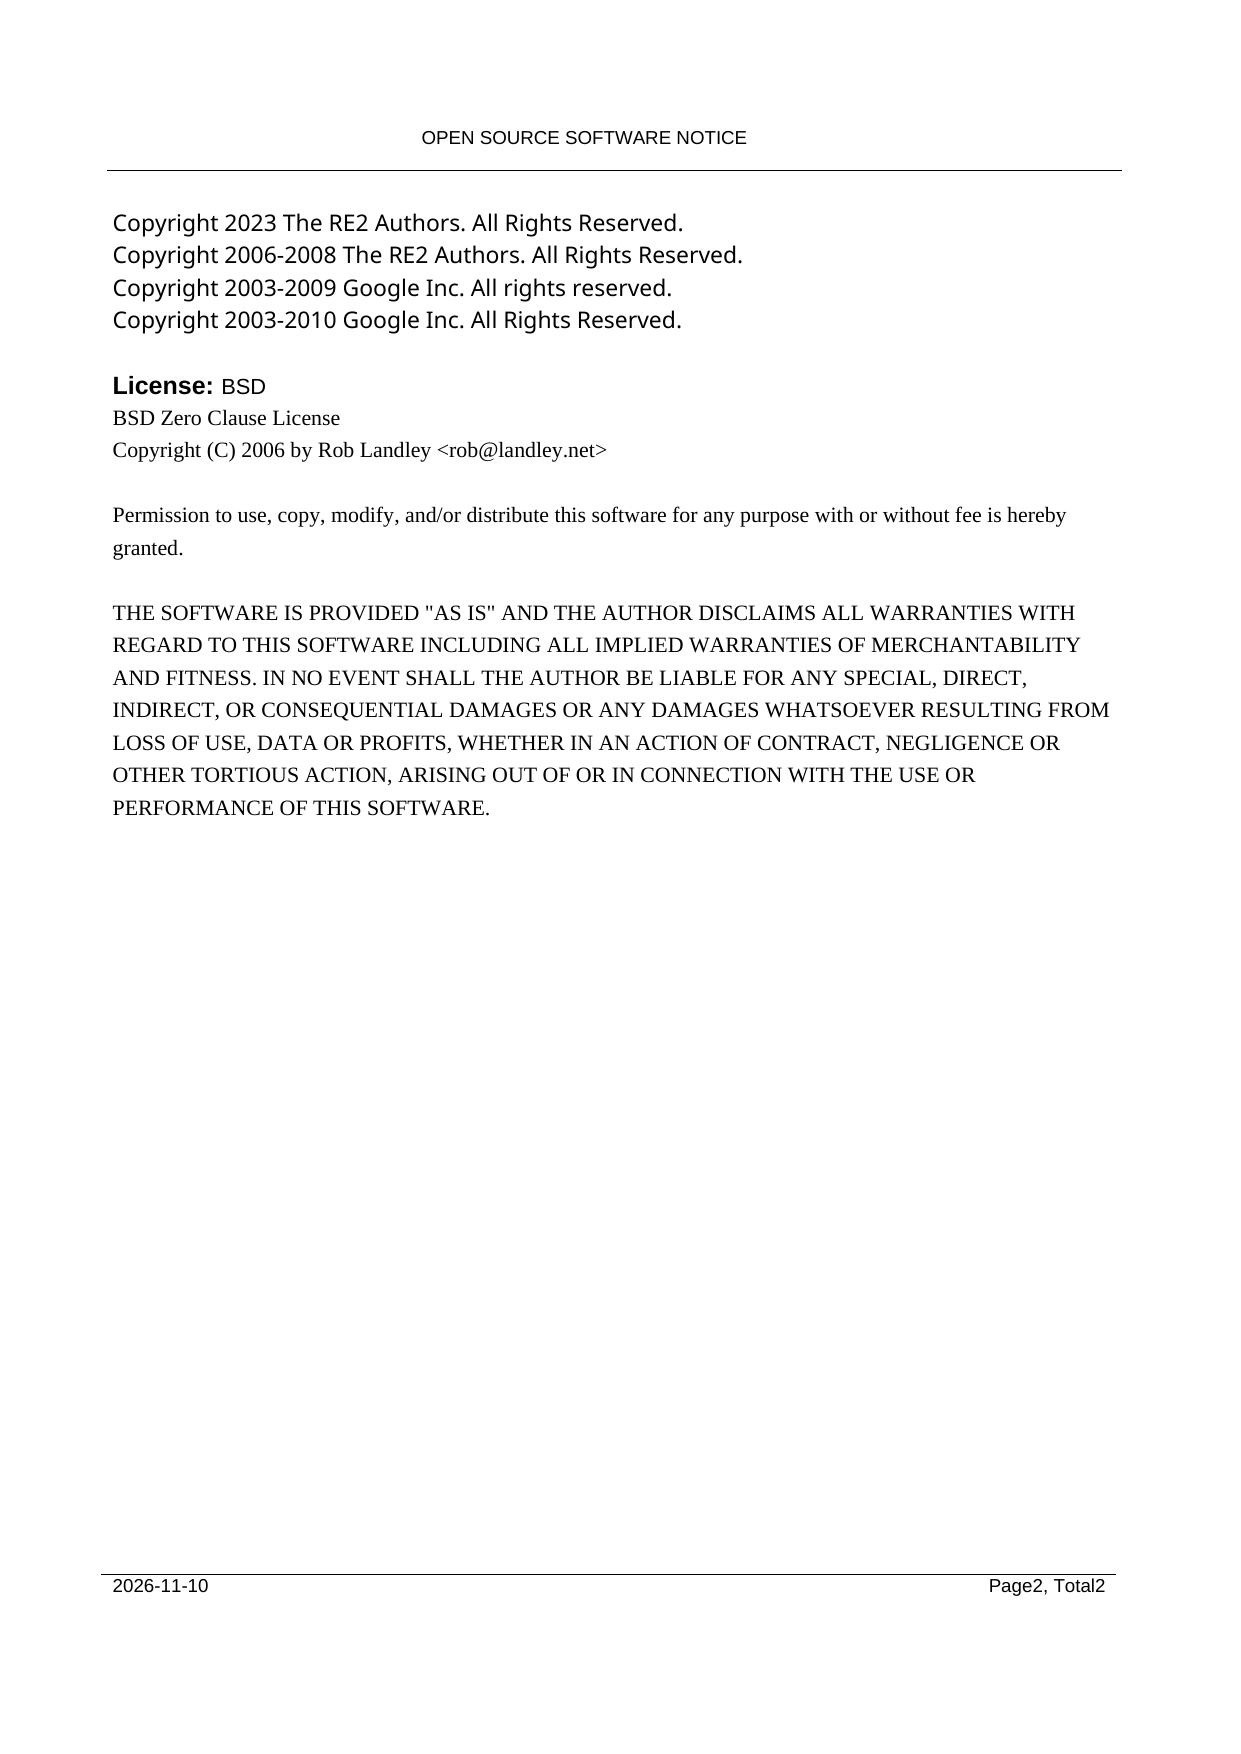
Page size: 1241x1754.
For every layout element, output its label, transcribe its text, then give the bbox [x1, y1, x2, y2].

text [112, 206, 1128, 369]
text License: BSD [112, 369, 1128, 401]
text BSD Zero Clause License Copyright (C) 2006 by Rob Landley <rob@landley.net> Permission to use, copy, modify, and/or distribute this software for any purpose with or without fee is hereby granted. THE SOFTWARE IS PROVIDED "AS IS" AND THE AUTHOR DISCLAIMS ALL WARRANTIES WITH REGARD TO THIS SOFTWARE INCLUDING ALL IMPLIED WARRANTIES OF MERCHANTABILITY AND FITNESS. IN NO EVENT SHALL THE AUTHOR BE LIABLE FOR ANY SPECIAL, DIRECT, INDIRECT, OR CONSEQUENTIAL DAMAGES OR ANY DAMAGES WHATSOEVER RESULTING FROM LOSS OF USE, DATA OR PROFITS, WHETHER IN AN ACTION OF CONTRACT, NEGLIGENCE OR OTHER TORTIOUS ACTION, ARISING OUT OF OR IN CONNECTION WITH THE USE OR PERFORMANCE OF THIS SOFTWARE. [112, 401, 1128, 856]
